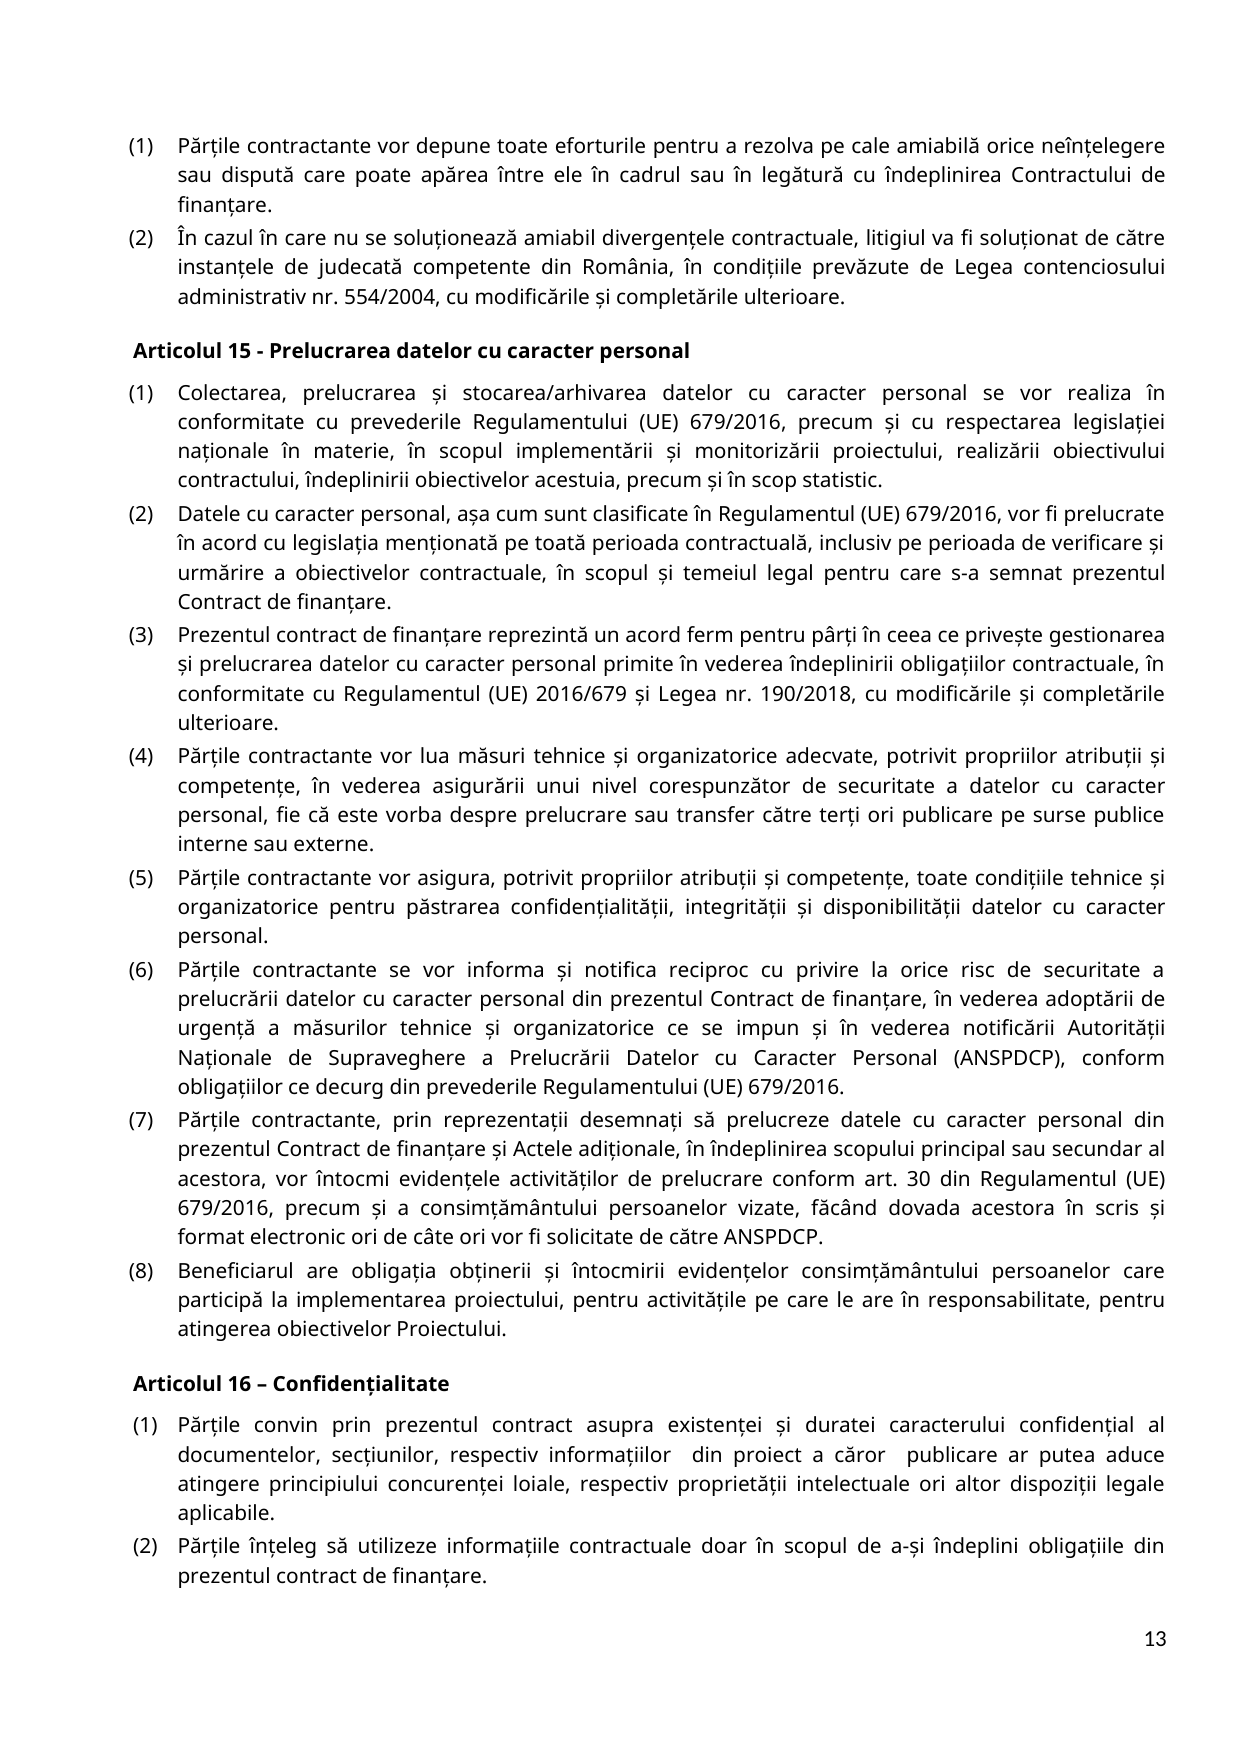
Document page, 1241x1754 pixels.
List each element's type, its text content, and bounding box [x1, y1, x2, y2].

subtitle Articolul 16 – Confidențialitate [133, 1369, 1166, 1397]
text Articolul 15 - Prelucrarea datelor cu caracter personal [133, 336, 1166, 364]
list Părțile convin prin prezentul contract asupra existenței și duratei caracterului confidențial al documentelor, secțiunilor, respectiv informațiilor din proiect a căror publicare ar putea aduce atingere principiului concurenței loiale, respectiv proprietății intelectuale ori altor dispoziții legale aplicabile. [133, 1410, 1166, 1527]
list Părțile înțeleg să utilizeze informațiile contractuale doar în scopul de a-și îndeplini obligațiile din prezentul contract de finanțare. [133, 1532, 1166, 1589]
list Datele cu caracter personal, așa cum sunt clasificate în Regulamentul (UE) 679/2016, vor fi prelucrate în acord cu legislația menționată pe toată perioada contractuală, inclusiv pe perioada de verificare și urmărire a obiectivelor contractuale, în scopul și temeiul legal pentru care s-a semnat prezentul Contract de finanțare. [129, 499, 1166, 615]
list În cazul în care nu se soluționează amiabil divergențele contractuale, litigiul va fi soluționat de către instanțele de judecată competente din România, în condițiile prevăzute de Legea contenciosului administrativ nr. 554/2004, cu modificările și completările ulterioare. [129, 223, 1166, 310]
list Părțile contractante se vor informa și notifica reciproc cu privire la orice risc de securitate a prelucrării datelor cu caracter personal din prezentul Contract de finanțare, în vederea adoptării de urgență a măsurilor tehnice și organizatorice ce se impun și în vederea notificării Autorității Naționale de Supraveghere a Prelucrării Datelor cu Caracter Personal (ANSPDCP), conform obligațiilor ce decurg din prevederile Regulamentului (UE) 679/2016. [129, 955, 1166, 1100]
list Prezentul contract de finanțare reprezintă un acord ferm pentru pârți în ceea ce privește gestionarea și prelucrarea datelor cu caracter personal primite în vederea îndeplinirii obligațiilor contractuale, în conformitate cu Regulamentul (UE) 2016/679 și Legea nr. 190/2018, cu modificările și completările ulterioare. [129, 620, 1166, 737]
list Părțile contractante vor lua măsuri tehnice și organizatorice adecvate, potrivit propriilor atribuții și competențe, în vederea asigurării unui nivel corespunzător de securitate a datelor cu caracter personal, fie că este vorba despre prelucrare sau transfer către terți ori publicare pe surse publice interne sau externe. [129, 742, 1166, 858]
list Părțile contractante vor asigura, potrivit propriilor atribuții și competențe, toate condițiile tehnice și organizatorice pentru păstrarea confidențialității, integrității și disponibilității datelor cu caracter personal. [129, 863, 1166, 950]
list Colectarea, prelucrarea și stocarea/arhivarea datelor cu caracter personal se vor realiza în conformitate cu prevederile Regulamentului (UE) 679/2016, precum și cu respectarea legislației naționale în materie, în scopul implementării și monitorizării proiectului, realizării obiectivului contractului, îndeplinirii obiectivelor acestuia, precum și în scop statistic. [129, 378, 1166, 494]
list Părțile contractante vor depune toate eforturile pentru a rezolva pe cale amiabilă orice neînțelegere sau dispută care poate apărea între ele în cadrul sau în legătură cu îndeplinirea Contractului de finanțare. [129, 131, 1166, 218]
list Beneficiarul are obligația obținerii și întocmirii evidențelor consimțământului persoanelor care participă la implementarea proiectului, pentru activitățile pe care le are în responsabilitate, pentru atingerea obiectivelor Proiectului. [129, 1256, 1166, 1343]
list Părțile contractante, prin reprezentații desemnați să prelucreze datele cu caracter personal din prezentul Contract de finanțare și Actele adiționale, în îndeplinirea scopului principal sau secundar al acestora, vor întocmi evidențele activităților de prelucrare conform art. 30 din Regulamentul (UE) 679/2016, precum și a consimțământului persoanelor vizate, făcând dovada acestora în scris și format electronic ori de câte ori vor fi solicitate de către ANSPDCP. [129, 1105, 1166, 1251]
